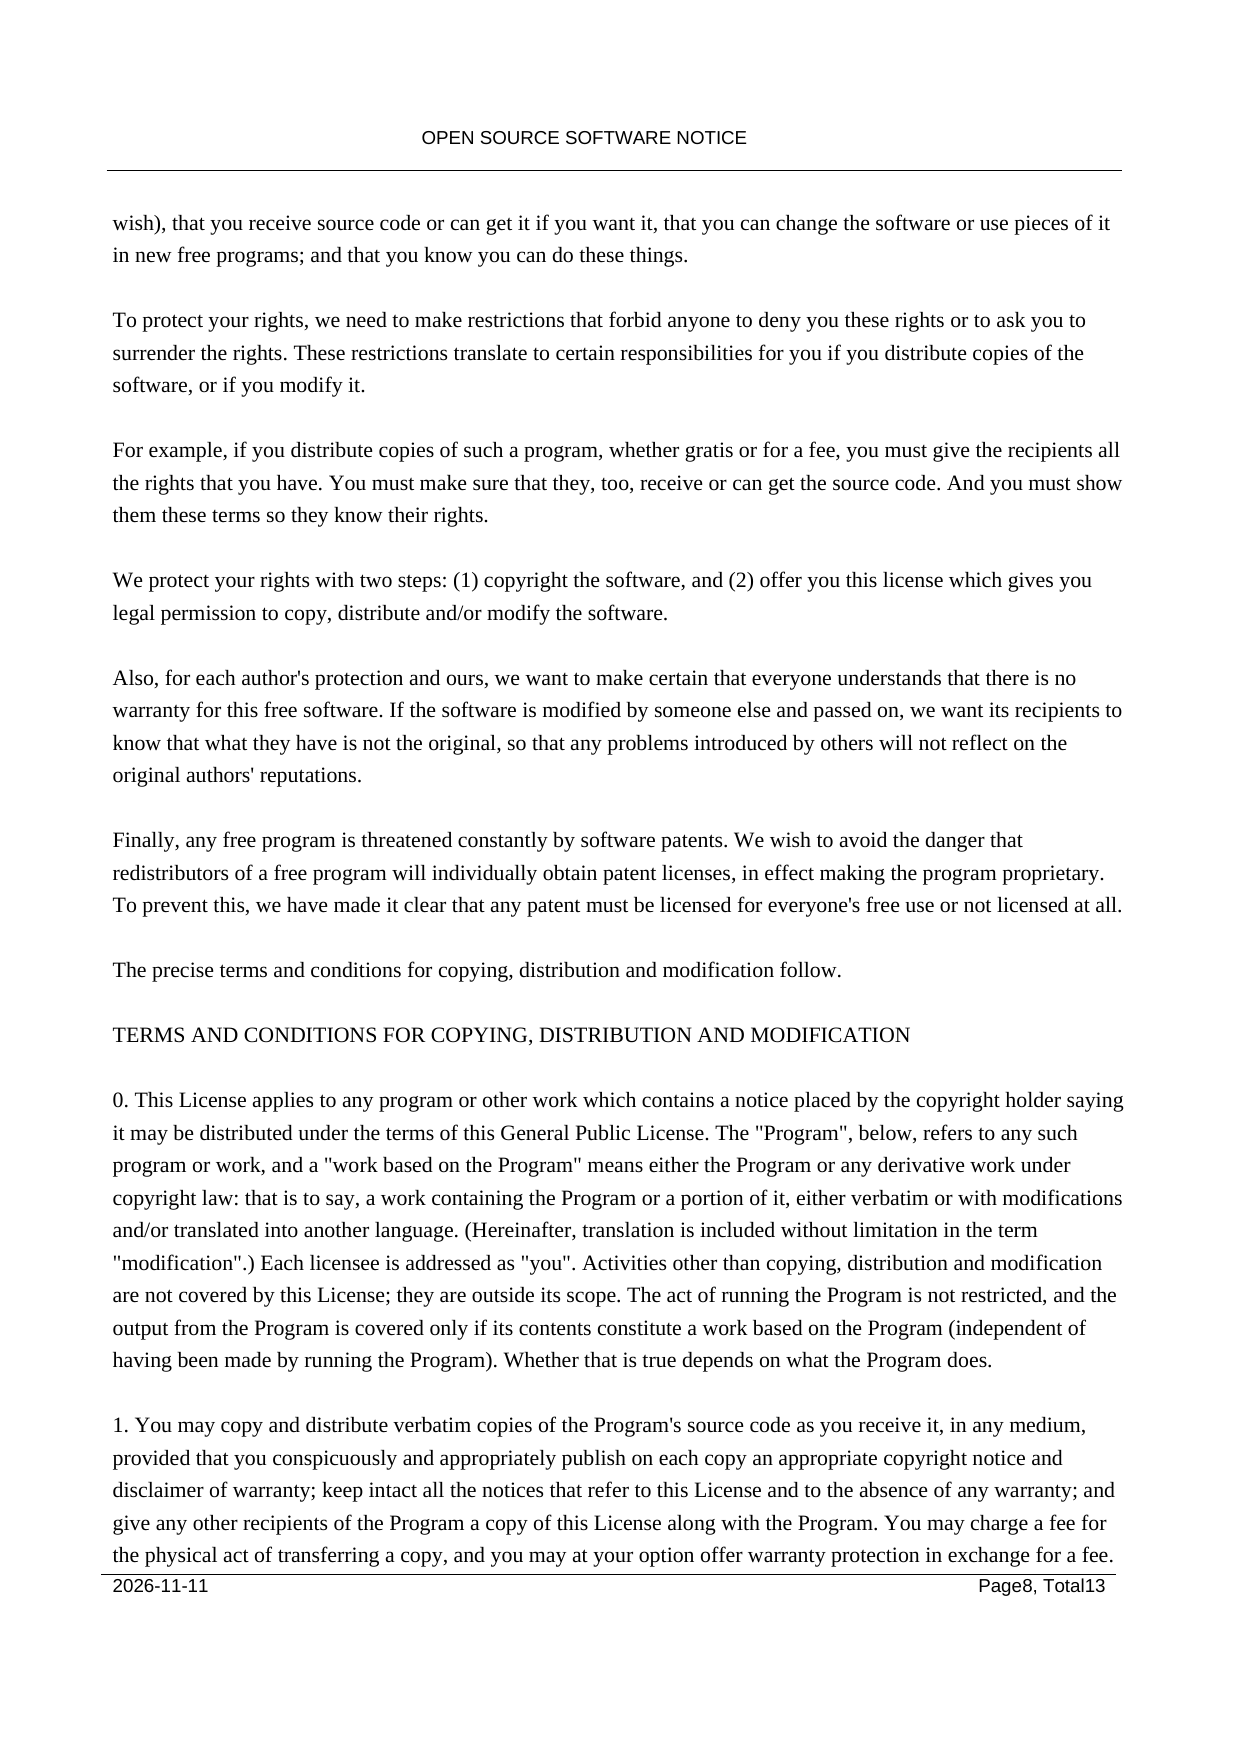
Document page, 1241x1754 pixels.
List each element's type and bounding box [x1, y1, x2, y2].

text [112, 206, 1128, 1571]
